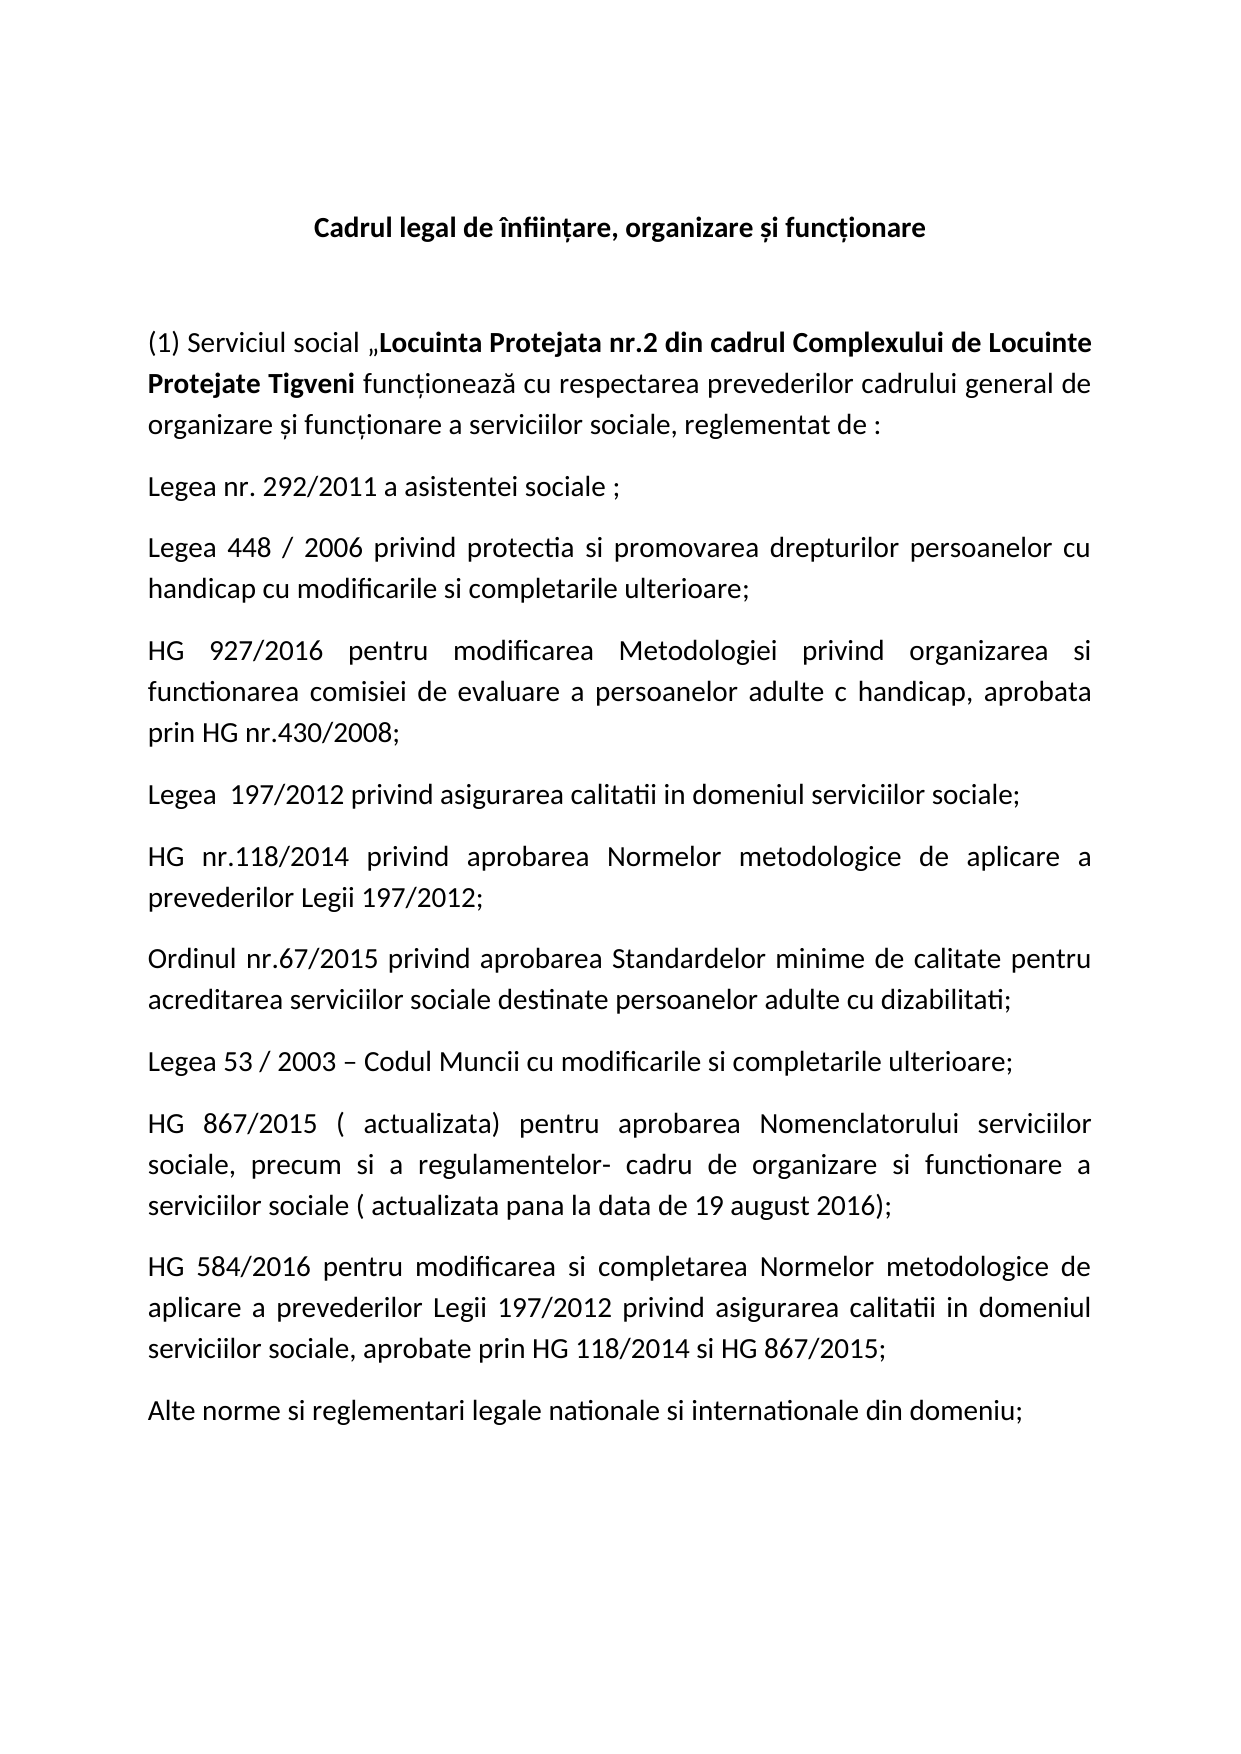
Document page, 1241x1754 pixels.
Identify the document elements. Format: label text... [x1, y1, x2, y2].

text HG 867/2015 ( actualizata) pentru aprobarea Nomenclatorului serviciilor sociale, precum si a regulamentelor- cadru de organizare si functionare a serviciilor sociale ( actualizata pana la data de 19 august 2016); [148, 1105, 1093, 1222]
text Ordinul nr.67/2015 privind aprobarea Standardelor minime de calitate pentru acreditarea serviciilor sociale destinate persoanelor adulte cu dizabilitati; [148, 940, 1093, 1017]
text HG nr.118/2014 privind aprobarea Normelor metodologice de aplicare a prevederilor Legii 197/2012; [148, 838, 1093, 914]
text Alte norme si reglementari legale nationale si internationale din domeniu; [148, 1392, 1093, 1428]
text HG 927/2016 pentru modificarea Metodologiei privind organizarea si functionarea comisiei de evaluare a persoanelor adulte c handicap, aprobata prin HG nr.430/2008; [148, 632, 1093, 750]
text Cadrul legal de înfiinţare, organizare şi funcţionare [148, 209, 1093, 245]
text Legea 53 / 2003 – Codul Muncii cu modificarile si completarile ulterioare; [148, 1043, 1093, 1079]
text Legea 448 / 2006 privind protectia si promovarea drepturilor persoanelor cu handicap cu modificarile si completarile ulterioare; [148, 529, 1093, 606]
text Legea 197/2012 privind asigurarea calitatii in domeniul serviciilor sociale; [148, 776, 1093, 812]
text HG 584/2016 pentru modificarea si completarea Normelor metodologice de aplicare a prevederilor Legii 197/2012 privind asigurarea calitatii in domeniul serviciilor sociale, aprobate prin HG 118/2014 si HG 867/2015; [148, 1248, 1093, 1366]
text (1) Serviciul social „Locuinta Protejata nr.2 din cadrul Complexului de Locuinte Protejate Tigveni funcţionează cu respectarea prevederilor cadrului general de organizare şi funcţionare a serviciilor sociale, reglementat de : [148, 324, 1093, 442]
text Legea nr. 292/2011 a asistentei sociale ; [148, 468, 1093, 503]
